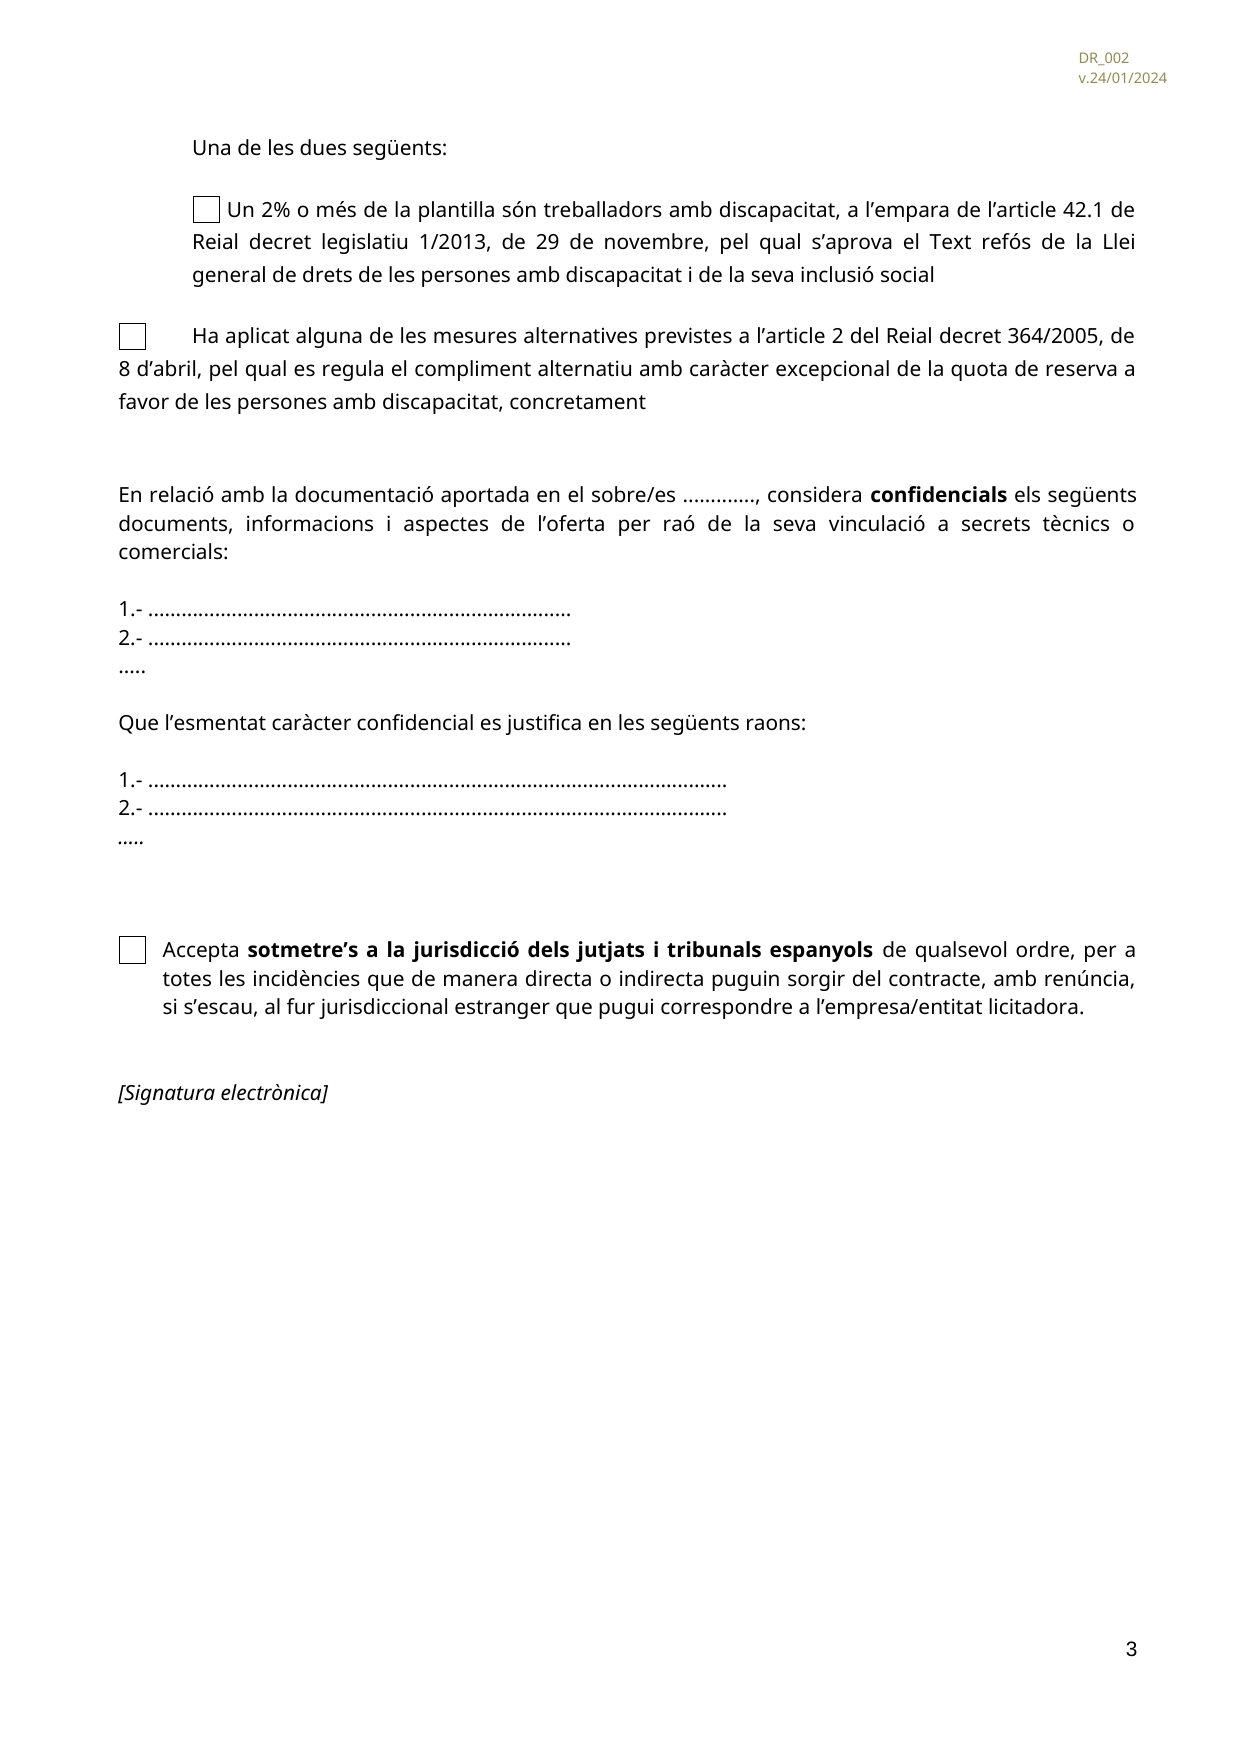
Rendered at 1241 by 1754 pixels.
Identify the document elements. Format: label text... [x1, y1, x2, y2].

text 2.- ............................................................................ [118, 623, 1137, 651]
text ..... [118, 822, 1137, 850]
text ..... [118, 651, 1137, 679]
text Un 2% o més de la plantilla són treballadors amb discapacitat, a l’empara de l’article 42.1 de Reial decret legislatiu 1/2013, de 29 de novembre, pel qual s’aprova el Text refós de la Llei general de drets de les persones amb discapacitat i de la seva inclusió social [192, 195, 1137, 288]
text 1.- ........................................................................................................ [118, 765, 1137, 793]
text Que l’esmentat caràcter confidencial es justifica en les següents raons: [118, 708, 1137, 736]
text 2.- ........................................................................................................ [118, 793, 1137, 822]
text Accepta sotmetre’s a la jurisdicció dels jutjats i tribunals espanyols de qualsevol ordre, per a totes les incidències que de manera directa o indirecta puguin sorgir del contracte, amb renúncia, si s’escau, al fur jurisdiccional estranger que pugui correspondre a l’empresa/entitat licitadora. [118, 936, 1137, 1021]
text 1.- ............................................................................ [118, 594, 1137, 623]
text [Signatura electrònica] [118, 1078, 1137, 1106]
text Ha aplicat alguna de les mesures alternatives previstes a l’article 2 del Reial decret 364/2005, de 8 d’abril, pel qual es regula el compliment alternatiu amb caràcter excepcional de la quota de reserva a favor de les persones amb discapacitat, concretament [118, 322, 1137, 415]
text Una de les dues següents: [192, 133, 1137, 161]
text En relació amb la documentació aportada en el sobre/es ............., considera confidencials els següents documents, informacions i aspectes de l’oferta per raó de la seva vinculació a secrets tècnics o comercials: [118, 481, 1137, 566]
